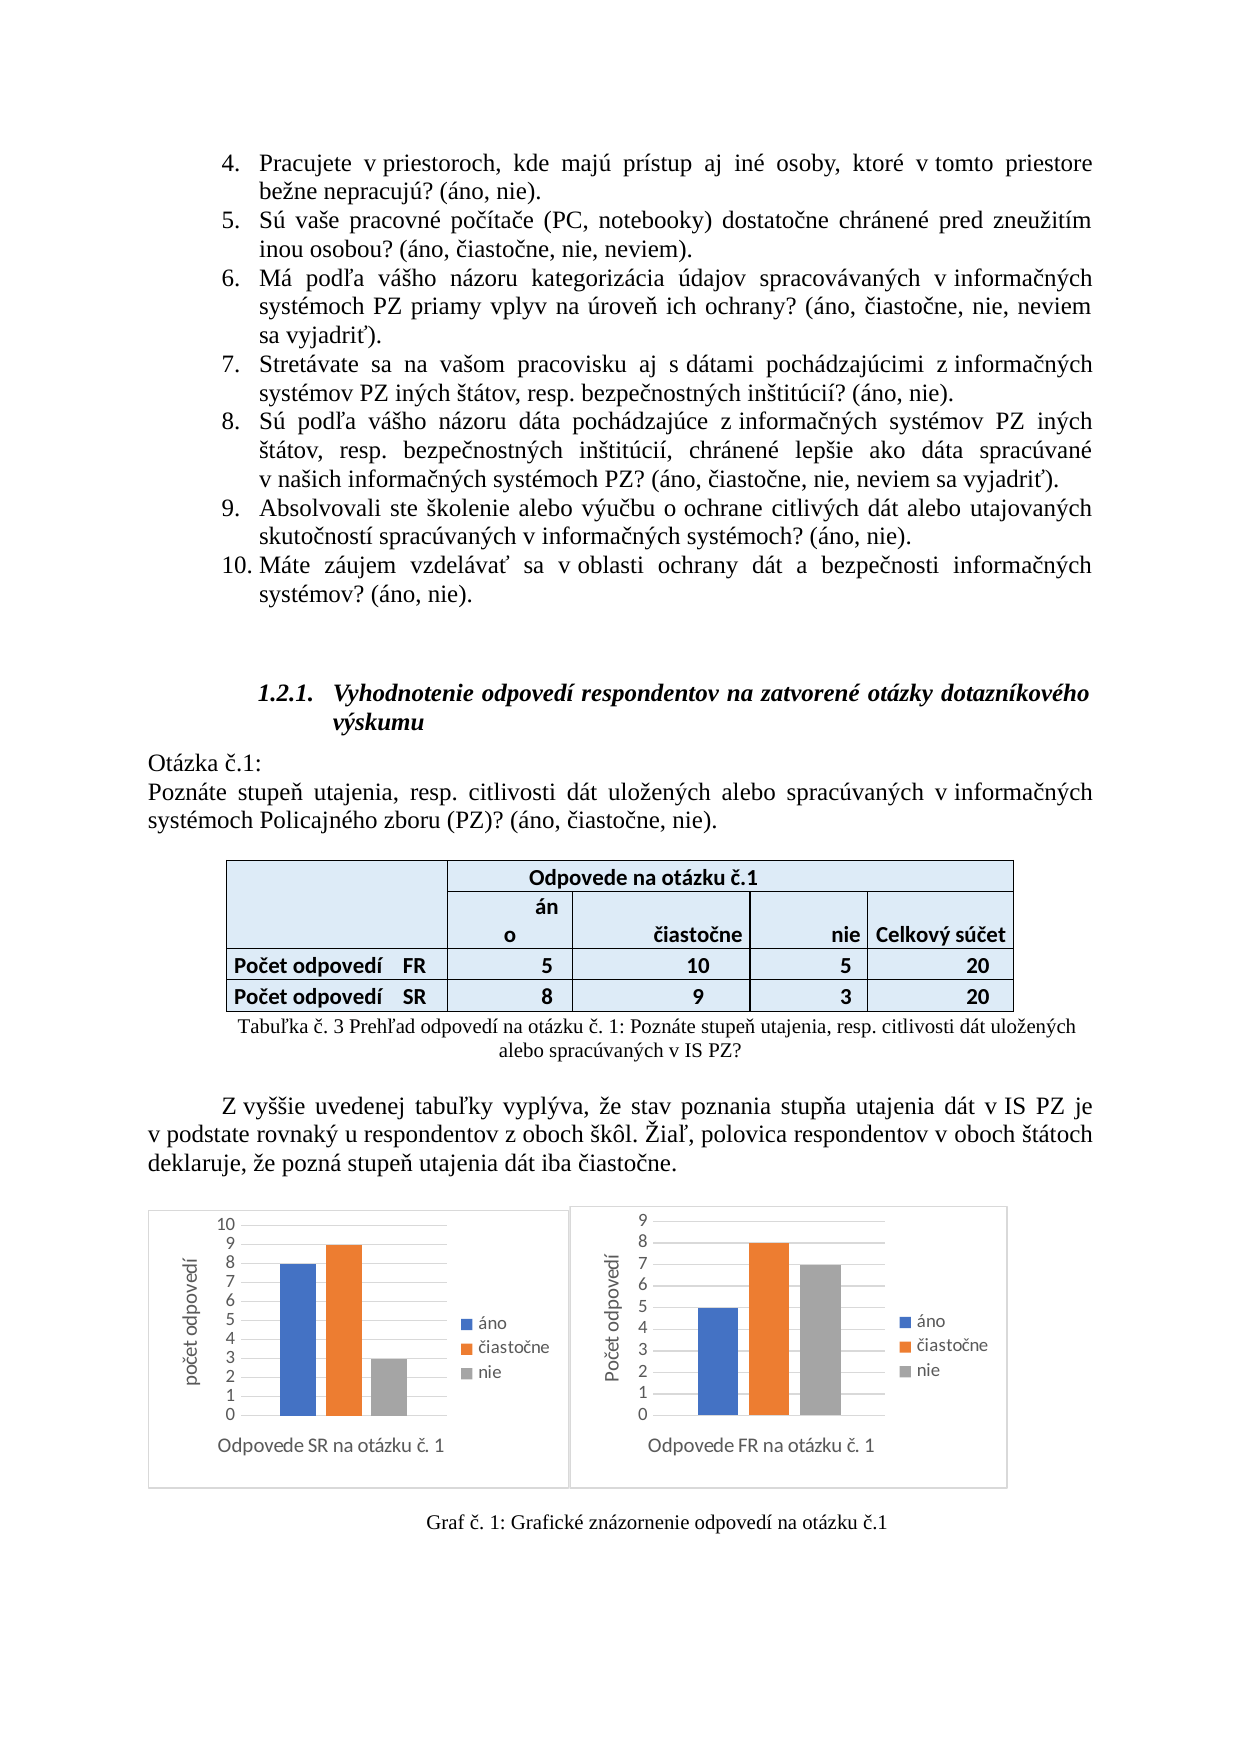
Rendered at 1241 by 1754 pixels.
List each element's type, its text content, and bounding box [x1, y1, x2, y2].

text Otázka č.1: [148, 748, 1093, 777]
table_cell Počet odpovedí SR [227, 980, 447, 1011]
table_cell 9 [573, 980, 749, 1011]
list Absolvovali ste školenie alebo výučbu o ochrane citlivých dát alebo utajovaných skutočností spracúvaných v informačných systémoch? (áno, nie). [221, 493, 1093, 550]
text Z vyššie uvedenej tabuľky vyplýva, že stav poznania stupňa utajenia dát v IS PZ je v podstate rovnaký u respondentov z oboch škôl. Žiaľ, polovica respondentov v oboch štátoch deklaruje, že pozná stupeň utajenia dát iba čiastočne. [148, 1091, 1093, 1177]
list Sú podľa vášho názoru dáta pochádzajúce z informačných systémov PZ iných štátov, resp. bezpečnostných inštitúcií, chránené lepšie ako dáta spracúvané v našich informačných systémoch PZ? (áno, čiastočne, nie, neviem sa vyjadriť). [221, 406, 1093, 493]
table_cell 20 [868, 949, 1013, 979]
table_cell áno [448, 892, 572, 948]
table_cell 20 [868, 980, 1013, 1011]
list Stretávate sa na vašom pracovisku aj s dátami pochádzajúcimi z informačných systémov PZ iných štátov, resp. bezpečnostných inštitúcií? (áno, nie). [221, 349, 1093, 406]
list Máte záujem vzdelávať sa v oblasti ochrany dát a bezpečnosti informačných systémov? (áno, nie). [221, 550, 1093, 608]
table_cell nie [751, 892, 867, 948]
table_header Odpovede na otázku č.1 [448, 861, 1013, 891]
table_cell 5 [751, 949, 867, 979]
list Pracujete v priestoroch, kde majú prístup aj iné osoby, ktoré v tomto priestore bežne nepracujú? (áno, nie). [221, 148, 1093, 205]
text Tabuľka č. 3 Prehľad odpovedí na otázku č. 1: Poznáte stupeň utajenia, resp. citlivosti dát uložených alebo spracúvaných v IS PZ? [148, 904, 1093, 1062]
text Graf č. 1: Grafické znázornenie odpovedí na otázku č.1 [148, 1509, 1093, 1534]
table_cell Počet odpovedí FR [227, 949, 447, 979]
table_cell 10 [573, 949, 749, 979]
text Poznáte stupeň utajenia, resp. citlivosti dát uložených alebo spracúvaných v informačných systémoch Policajného zboru (PZ)? (áno, čiastočne, nie). [148, 777, 1093, 834]
table_cell Celkový súčet [868, 892, 1013, 948]
table_cell 5 [448, 949, 572, 979]
table_cell 3 [751, 980, 867, 1011]
table_cell čiastočne [573, 892, 749, 948]
table_cell 8 [448, 980, 572, 1011]
table_header [227, 861, 447, 948]
list Sú vaše pracovné počítače (PC, notebooky) dostatočne chránené pred zneužitím inou osobou? (áno, čiastočne, nie, neviem). [221, 205, 1093, 263]
list Má podľa vášho názoru kategorizácia údajov spracovávaných v informačných systémoch PZ priamy vplyv na úroveň ich ochrany? (áno, čiastočne, nie, neviem sa vyjadriť). [221, 263, 1093, 349]
list Vyhodnotenie odpovedí respondentov na zatvorené otázky dotazníkového výskumu [258, 678, 1093, 736]
